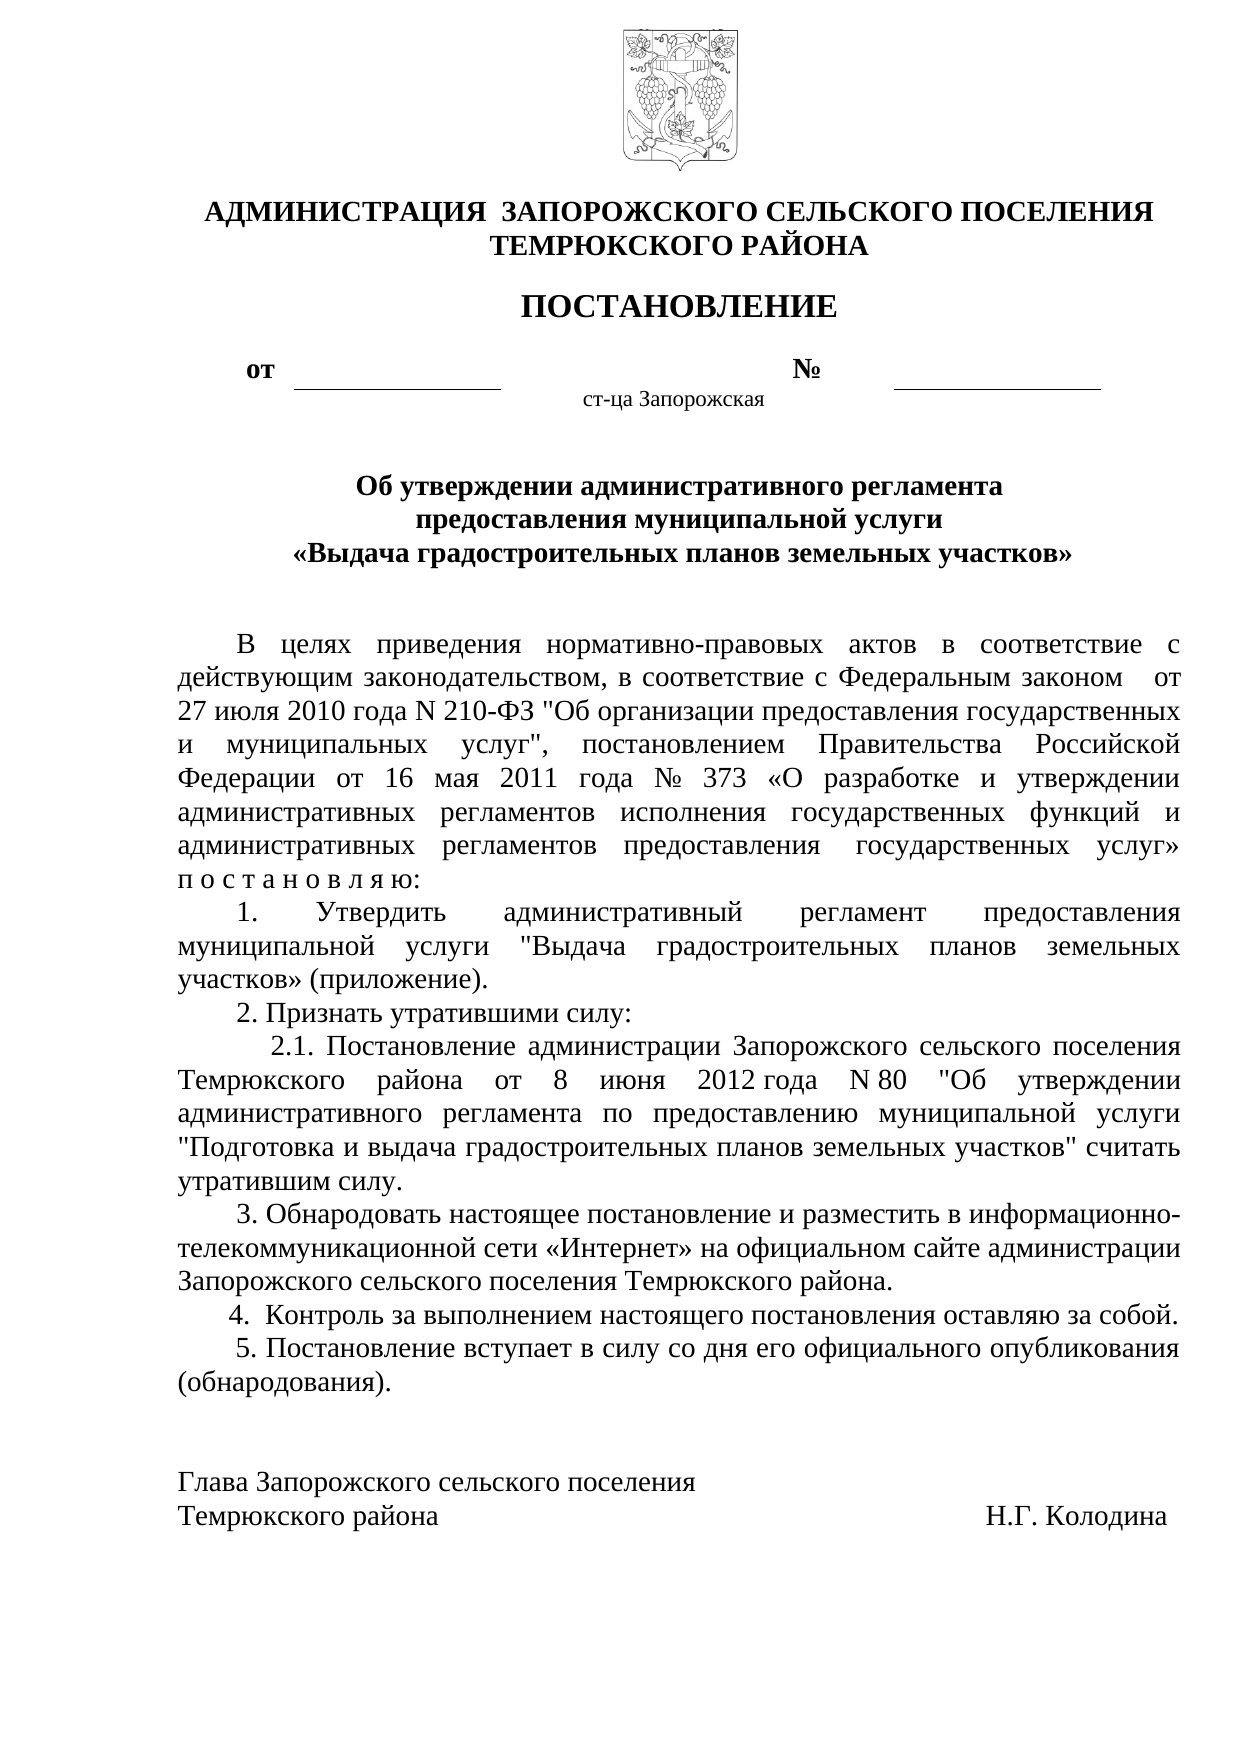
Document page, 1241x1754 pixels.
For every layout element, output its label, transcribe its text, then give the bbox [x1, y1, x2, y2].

text 1. Утвердить административный регламент предоставления муниципальной услуги "Выдача градостроительных планов земельных участков» (приложение). [177, 894, 1181, 995]
text 3. Обнародовать настоящее постановление и разместить в информационно-телекоммуникационной сети «Интернет» на официальном сайте администрации Запорожского сельского поселения Темрюкского района. [177, 1196, 1181, 1297]
text «Выдача градостроительных планов земельных участков» [177, 535, 1181, 568]
text предоставления муниципальной услуги [177, 501, 1181, 535]
text 5. Постановление вступает в силу со дня его официального опубликования (обнародования). [177, 1330, 1181, 1397]
text 2.1. Постановление администрации Запорожского сельского поселения Темрюкского района от 8 июня 2012 года N 80 "Об утверждении административного регламента по предоставлению муниципальной услуги "Подготовка и выдача градостроительных планов земельных участков" считать утратившим силу. [177, 1028, 1181, 1196]
text В целях приведения нормативно-правовых актов в соответствие с действующим законодательством, в соответствие с Федеральным законом от 27 июля 2010 года N 210-ФЗ "Об организации предоставления государственных и муниципальных услуг", постановлением Правительства Российской Федерации от 16 мая 2011 года № 373 «О разработке и утверждении административных регламентов исполнения государственных функций и административных регламентов предоставления государственных услуг» п о с т а н о в л я ю: [177, 626, 1181, 894]
picture [619, 29, 739, 171]
table_header АДМИНИСТРАЦИЯ ЗАПОРОЖСКОГО СЕЛЬСКОГО ПОСЕЛЕНИЯ ТЕМРЮКСКОГО РАЙОНА ПОСТАНОВЛЕНИЕ от № ст-ца Запорожская [170, 30, 1181, 411]
text 4. Контроль за выполнением настоящего постановления оставляю за собой. [177, 1297, 1181, 1330]
text Об утверждении административного регламента [177, 468, 1181, 501]
text Темрюкского района Н.Г. Колодина [177, 1498, 1181, 1532]
text Глава Запорожского сельского поселения [177, 1464, 1181, 1498]
text 2. Признать утратившими силу: [177, 995, 1181, 1028]
